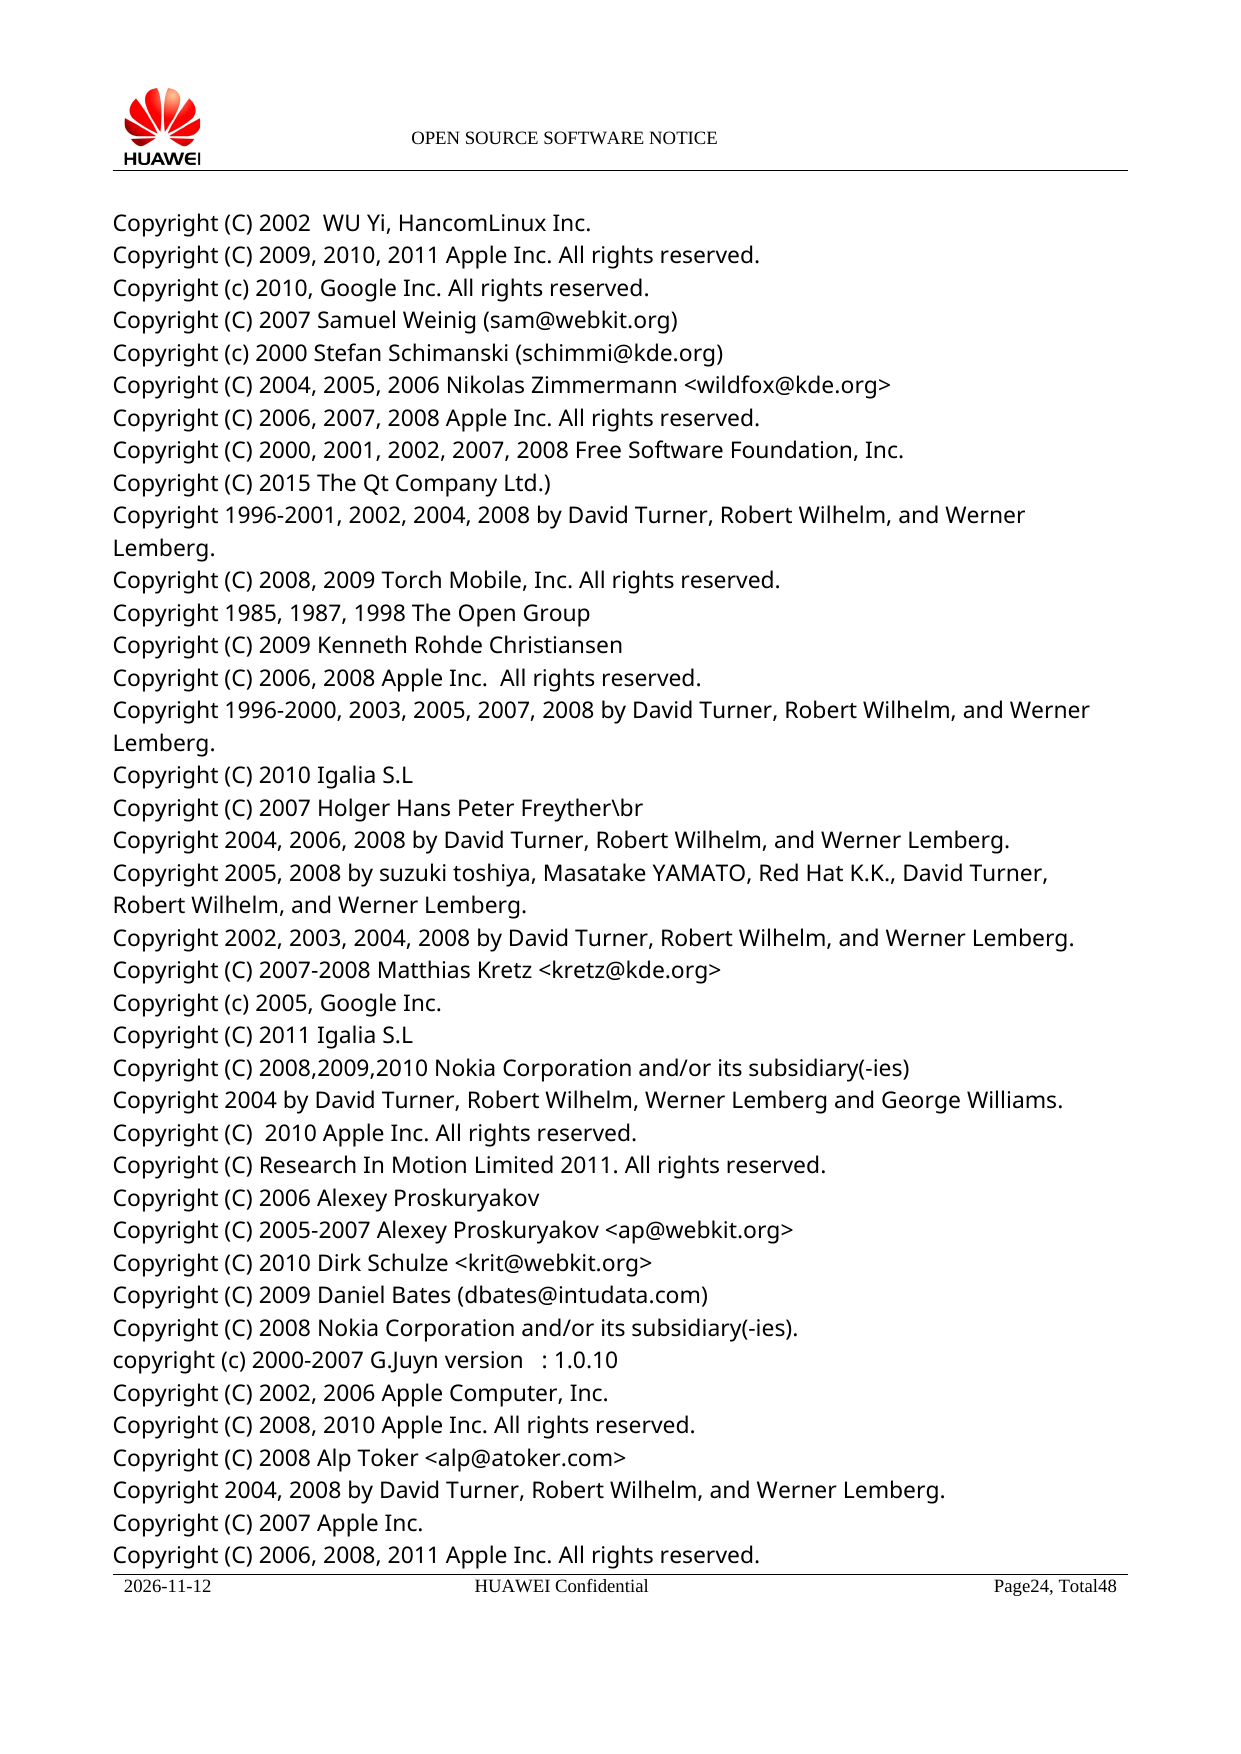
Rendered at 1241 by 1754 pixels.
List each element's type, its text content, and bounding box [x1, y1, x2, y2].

picture [124, 88, 201, 165]
